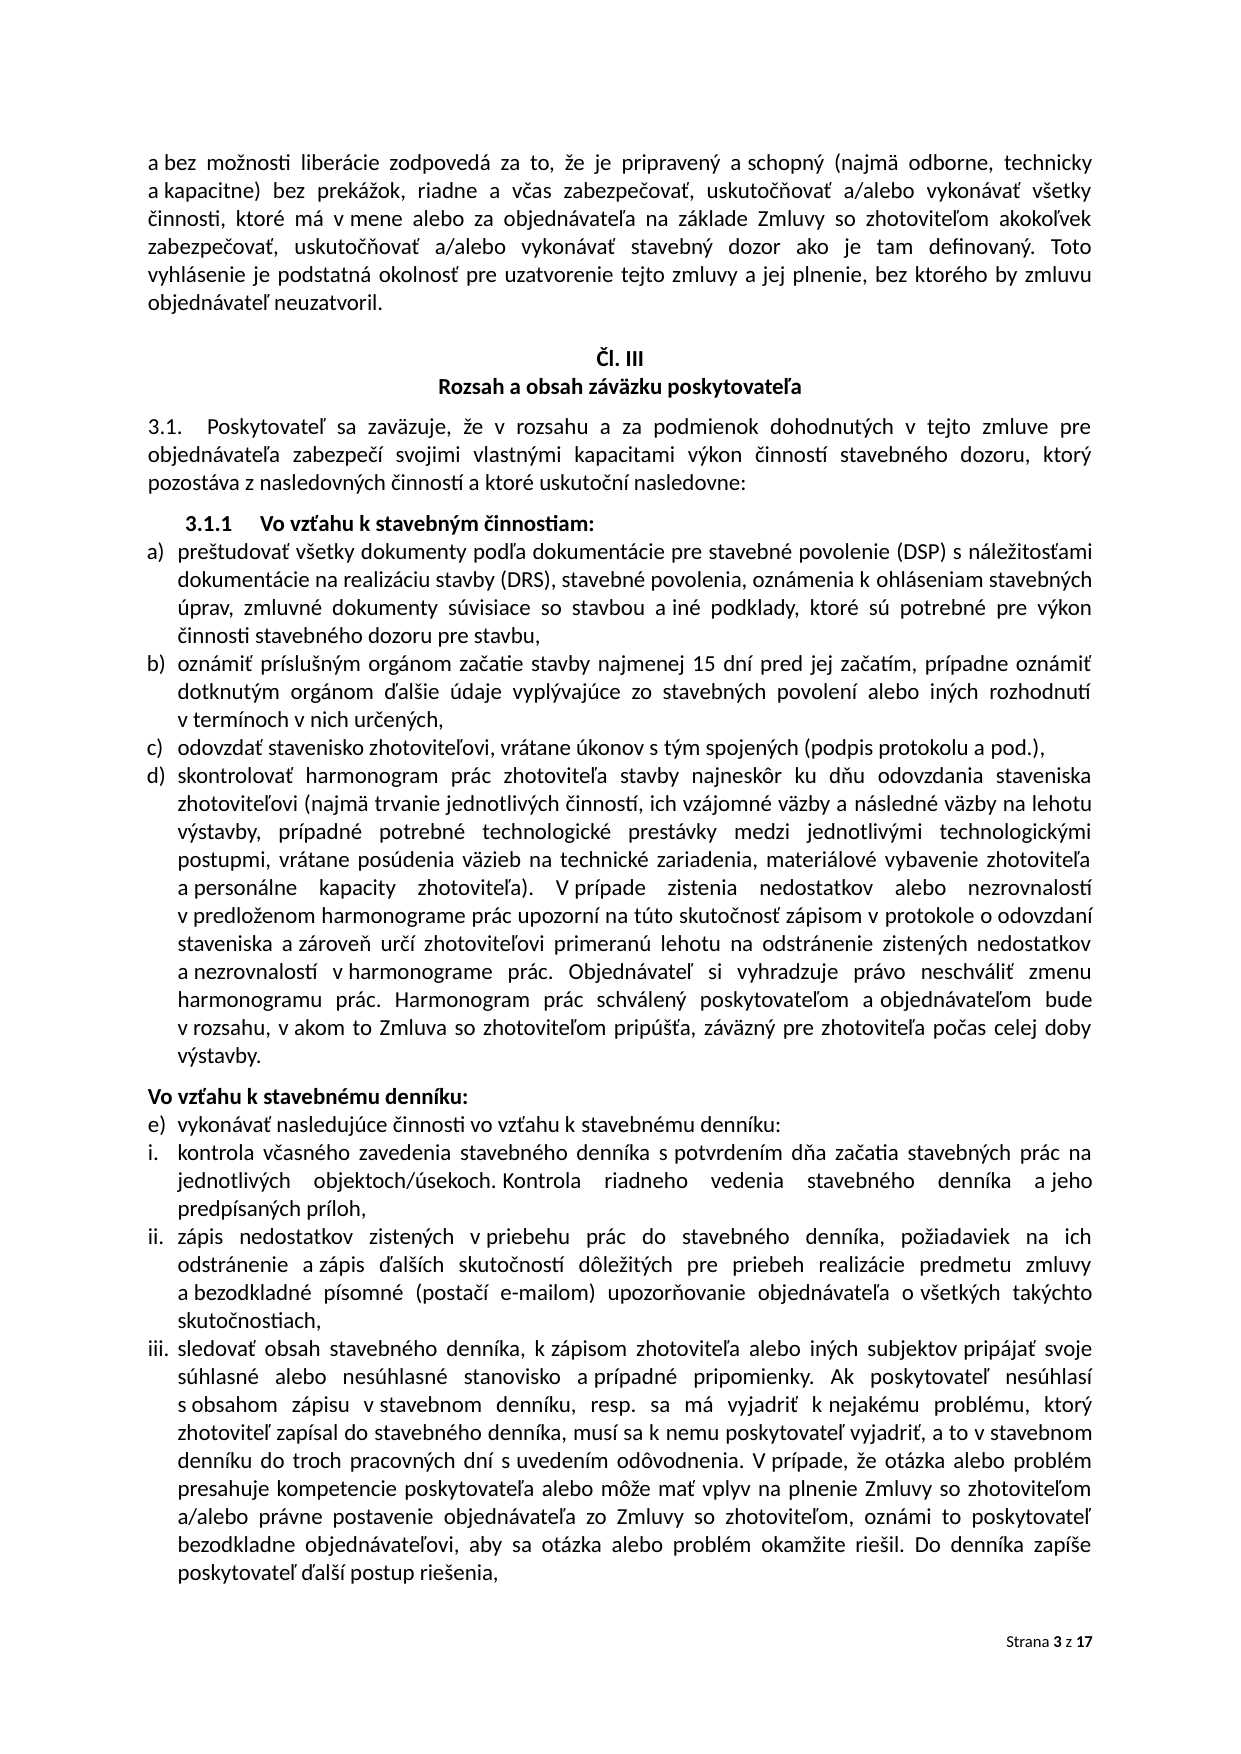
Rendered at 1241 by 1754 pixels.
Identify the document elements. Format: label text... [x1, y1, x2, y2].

list odovzdať stavenisko zhotoviteľovi, vrátane úkonov s tým spojených (podpis protokolu a pod.), [147, 733, 1092, 761]
list Vo vzťahu k stavebným činnostiam: [185, 509, 1092, 537]
list oznámiť príslušným orgánom začatie stavby najmenej 15 dní pred jej začatím, prípadne oznámiť dotknutým orgánom ďalšie údaje vyplývajúce zo stavebných povolení alebo iných rozhodnutí v termínoch v nich určených, [147, 649, 1092, 733]
list sledovať obsah stavebného denníka, k zápisom zhotoviteľa alebo iných subjektov pripájať svoje súhlasné alebo nesúhlasné stanovisko a prípadné pripomienky. Ak poskytovateľ nesúhlasí s obsahom zápisu v stavebnom denníku, resp. sa má vyjadriť k nejakému problému, ktorý zhotoviteľ zapísal do stavebného denníka, musí sa k nemu poskytovateľ vyjadriť, a to v stavebnom denníku do troch pracovných dní s uvedením odôvodnenia. V prípade, že otázka alebo problém presahuje kompetencie poskytovateľa alebo môže mať vplyv na plnenie Zmluvy so zhotoviteľom a/alebo právne postavenie objednávateľa zo Zmluvy so zhotoviteľom, oznámi to poskytovateľ bezodkladne objednávateľovi, aby sa otázka alebo problém okamžite riešil. Do denníka zapíše poskytovateľ ďalší postup riešenia, [148, 1334, 1092, 1586]
list skontrolovať harmonogram prác zhotoviteľa stavby najneskôr ku dňu odovzdania staveniska zhotoviteľovi (najmä trvanie jednotlivých činností, ich vzájomné väzby a následné väzby na lehotu výstavby, prípadné potrebné technologické prestávky medzi jednotlivými technologickými postupmi, vrátane posúdenia väzieb na technické zariadenia, materiálové vybavenie zhotoviteľa a personálne kapacity zhotoviteľa). V prípade zistenia nedostatkov alebo nezrovnalostí v predloženom harmonograme prác upozorní na túto skutočnosť zápisom v protokole o odovzdaní staveniska a zároveň určí zhotoviteľovi primeranú lehotu na odstránenie zistených nedostatkov a nezrovnalostí v harmonograme prác. Objednávateľ si vyhradzuje právo neschváliť zmenu harmonogramu prác. Harmonogram prác schválený poskytovateľom a objednávateľom bude v rozsahu, v akom to Zmluva so zhotoviteľom pripúšťa, záväzný pre zhotoviteľa počas celej doby výstavby. [147, 761, 1092, 1069]
list kontrola včasného zavedenia stavebného denníka s potvrdením dňa začatia stavebných prác na jednotlivých objektoch/úsekoch. Kontrola riadneho vedenia stavebného denníka a jeho predpísaných príloh, [148, 1138, 1092, 1222]
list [148, 148, 1092, 316]
list vykonávať nasledujúce činnosti vo vzťahu k stavebnému denníku: [148, 1110, 1092, 1138]
text Vo vzťahu k stavebnému denníku: [148, 1082, 1092, 1110]
text Rozsah a obsah záväzku poskytovateľa [148, 372, 1092, 400]
text Čl. III [148, 344, 1092, 372]
list zápis nedostatkov zistených v priebehu prác do stavebného denníka, požiadaviek na ich odstránenie a zápis ďalších skutočností dôležitých pre priebeh realizácie predmetu zmluvy a bezodkladné písomné (postačí e-mailom) upozorňovanie objednávateľa o všetkých takýchto skutočnostiach, [148, 1222, 1092, 1334]
list preštudovať všetky dokumenty podľa dokumentácie pre stavebné povolenie (DSP) s náležitosťami dokumentácie na realizáciu stavby (DRS), stavebné povolenia, oznámenia k ohláseniam stavebných úprav, zmluvné dokumenty súvisiace so stavbou a iné podklady, ktoré sú potrebné pre výkon činnosti stavebného dozoru pre stavbu, [147, 537, 1092, 649]
list Poskytovateľ sa zaväzuje, že v rozsahu a za podmienok dohodnutých v tejto zmluve pre objednávateľa zabezpečí svojimi vlastnými kapacitami výkon činností stavebného dozoru, ktorý pozostáva z nasledovných činností a ktoré uskutoční nasledovne: [148, 412, 1092, 496]
